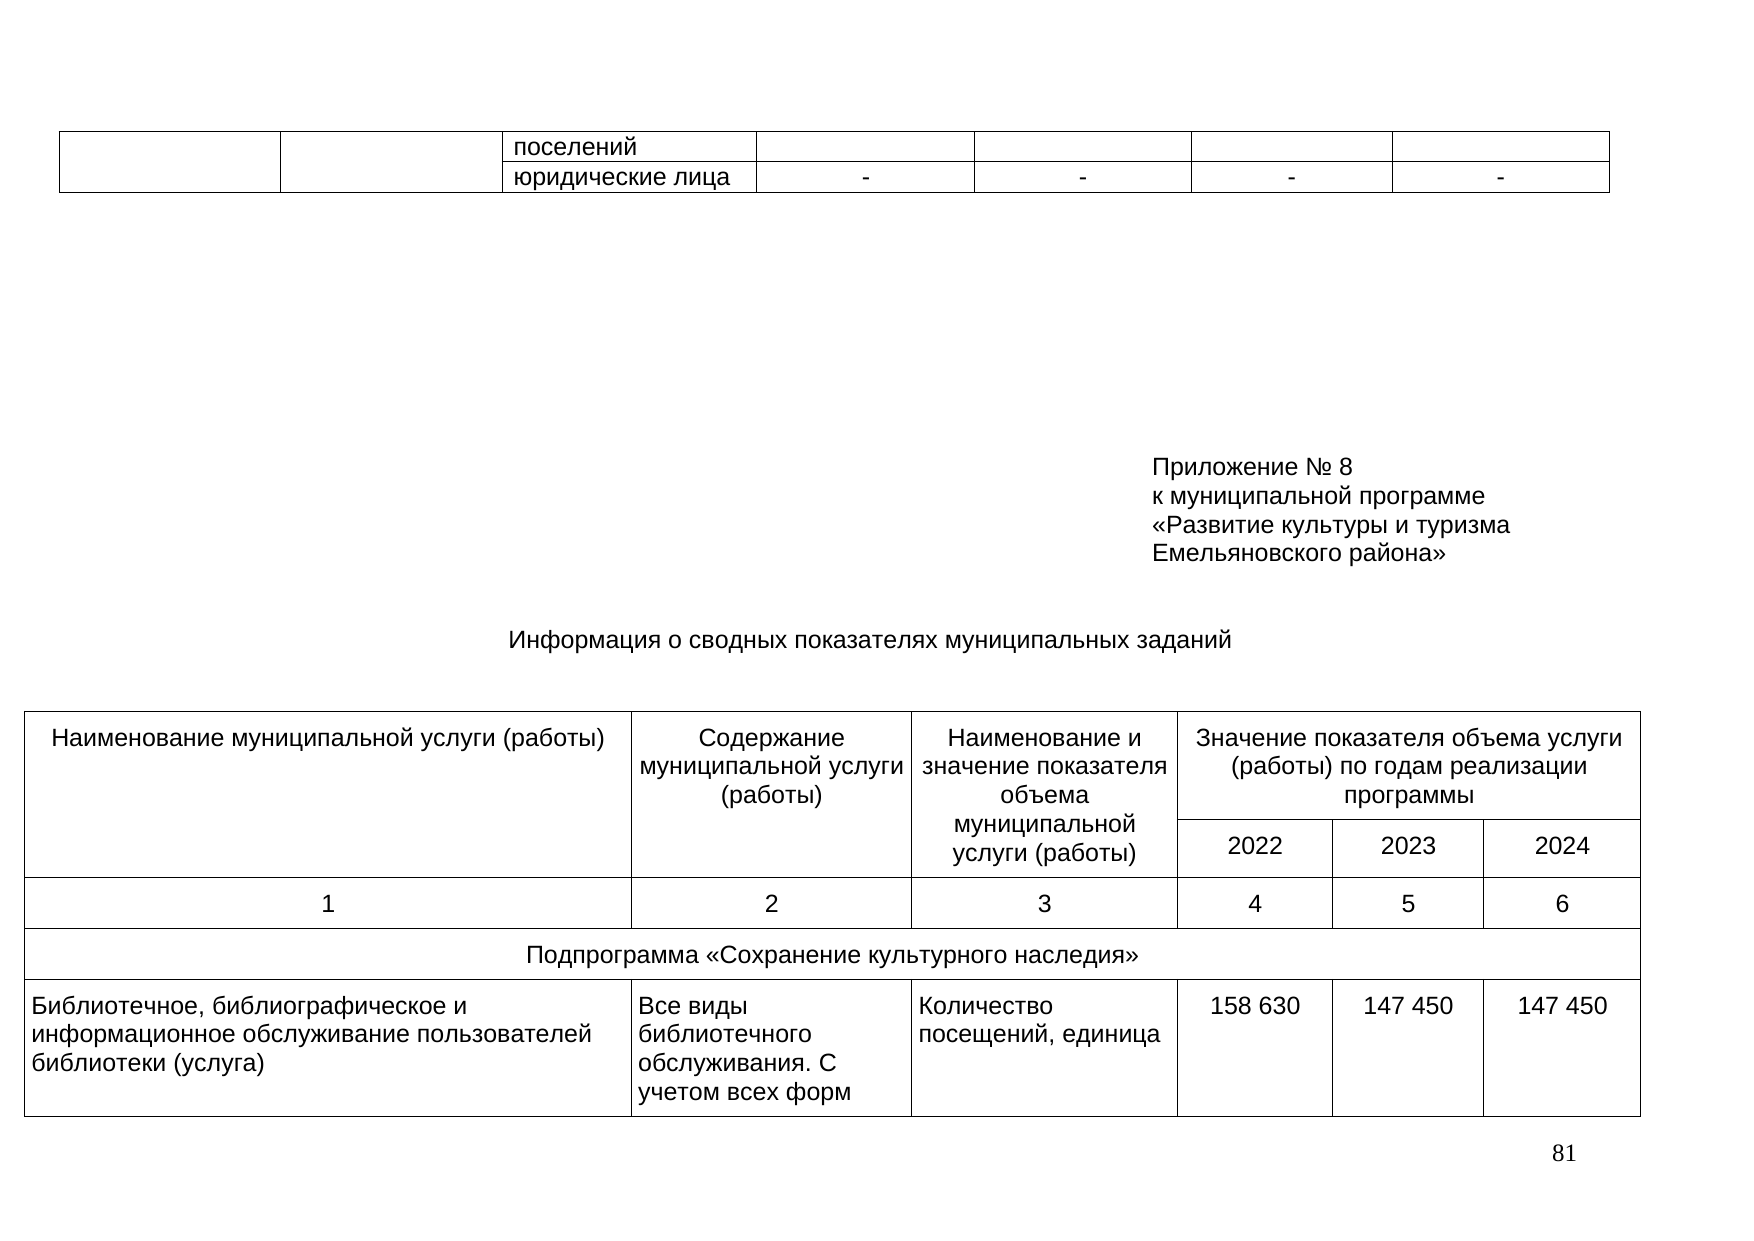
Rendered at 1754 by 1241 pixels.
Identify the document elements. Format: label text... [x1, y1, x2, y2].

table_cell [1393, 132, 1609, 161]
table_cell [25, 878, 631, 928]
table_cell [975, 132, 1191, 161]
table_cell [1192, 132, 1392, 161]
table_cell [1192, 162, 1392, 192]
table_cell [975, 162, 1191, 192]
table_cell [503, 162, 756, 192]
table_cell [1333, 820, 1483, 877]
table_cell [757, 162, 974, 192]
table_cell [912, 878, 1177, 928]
text к муниципальной программе «Развитие культуры и туризма Емельяновского района» [1152, 481, 1577, 567]
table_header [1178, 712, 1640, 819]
text Приложение № 8 [1152, 452, 1577, 481]
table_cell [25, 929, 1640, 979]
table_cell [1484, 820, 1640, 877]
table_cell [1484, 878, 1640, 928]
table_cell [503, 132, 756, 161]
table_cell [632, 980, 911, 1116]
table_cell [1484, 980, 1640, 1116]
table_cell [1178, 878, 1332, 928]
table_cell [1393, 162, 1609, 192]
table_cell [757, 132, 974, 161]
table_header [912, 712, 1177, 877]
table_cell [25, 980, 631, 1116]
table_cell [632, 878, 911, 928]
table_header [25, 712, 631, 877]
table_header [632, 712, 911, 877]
text Информация о сводных показателях муниципальных заданий [89, 624, 1577, 653]
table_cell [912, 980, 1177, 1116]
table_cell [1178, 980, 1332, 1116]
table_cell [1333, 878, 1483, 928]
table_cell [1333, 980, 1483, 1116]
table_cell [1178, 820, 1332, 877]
